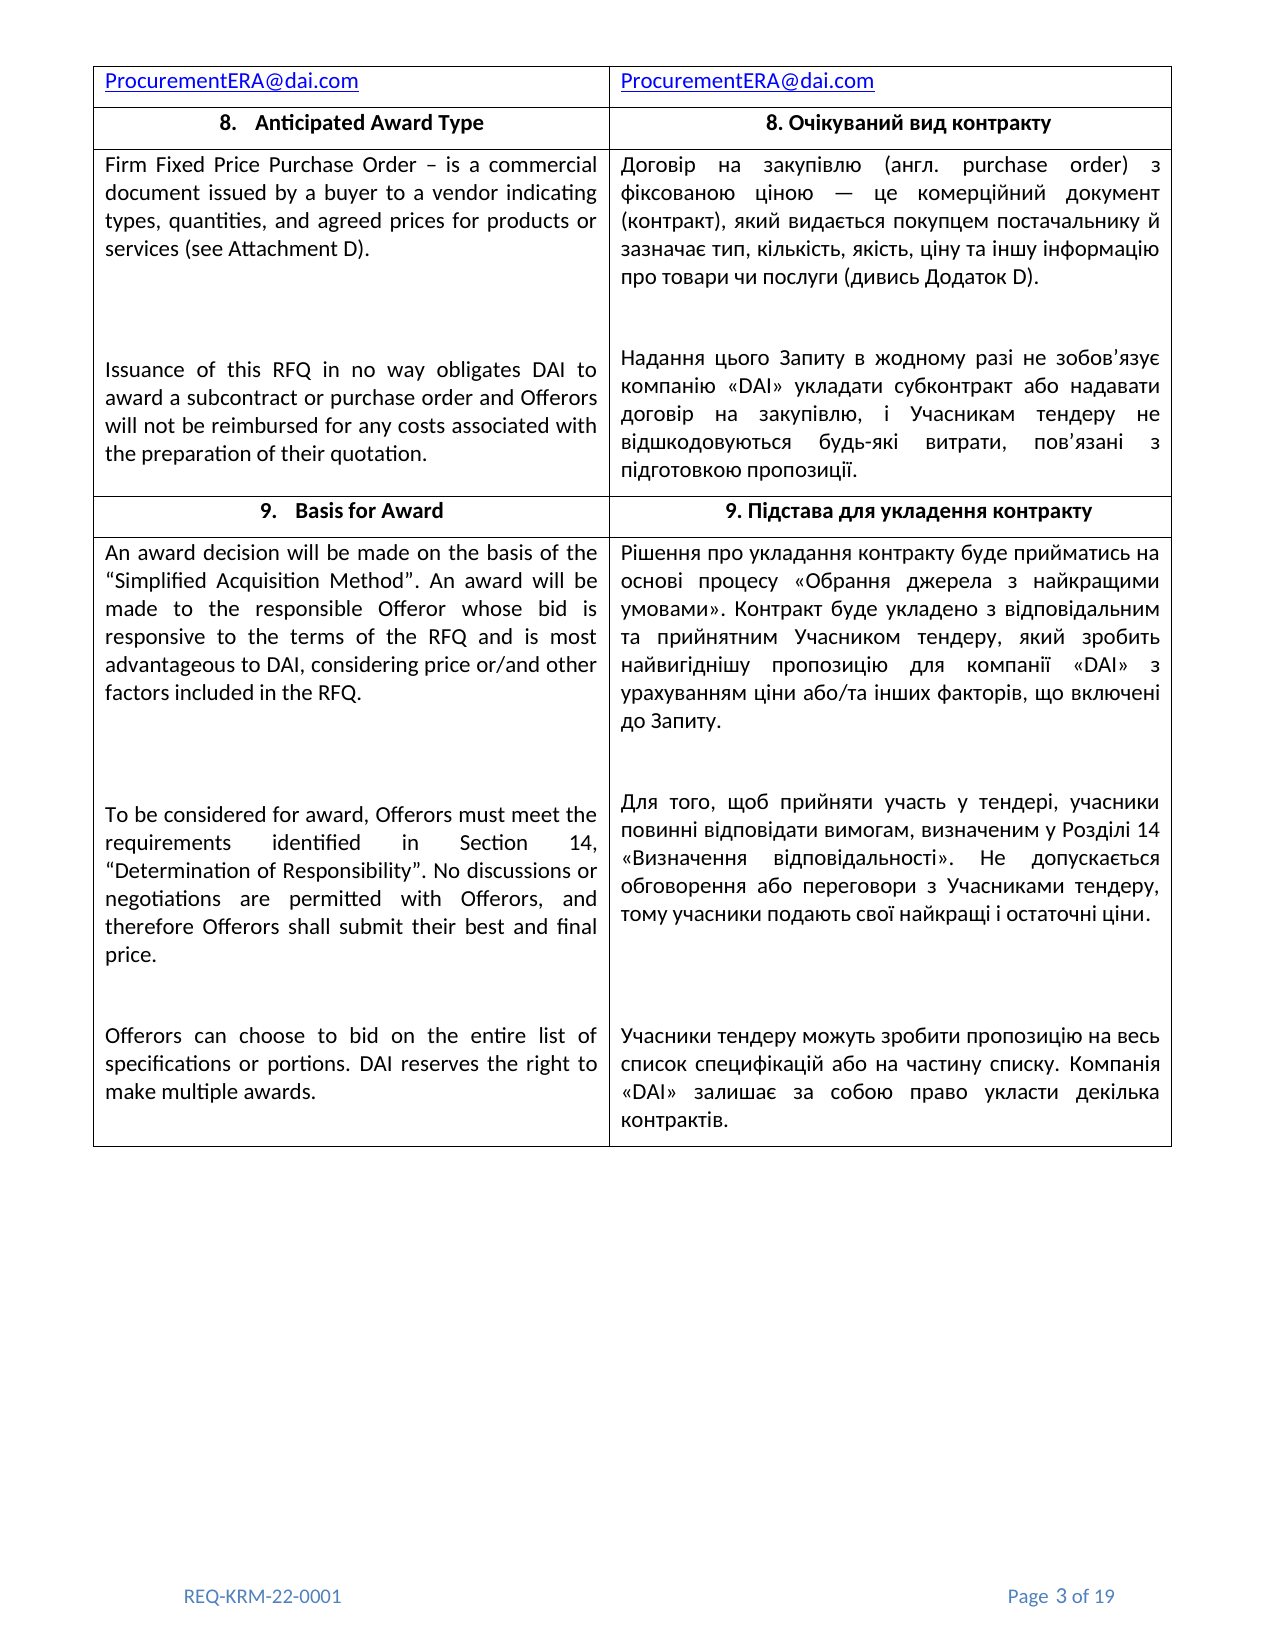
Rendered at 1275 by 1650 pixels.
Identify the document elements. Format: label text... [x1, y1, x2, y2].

table_cell An award decision will be made on the basis of the “Simplified Acquisition Method”. An award will be made to the responsible Offeror whose bid is responsive to the terms of the RFQ and is most advantageous to DAI, considering price or/and other factors included in the RFQ. To be considered for award, Offerors must meet the requirements identified in Section 14, “Determination of Responsibility”. No discussions or negotiations are permitted with Offerors, and therefore Offerors shall submit their best and final price. Offerors can choose to bid on the entire list of specifications or portions. DAI reserves the right to make multiple awards. [94, 538, 609, 1146]
table_cell 8. Очікуваний вид контракту [610, 108, 1171, 149]
table_cell Basis for Award [94, 497, 609, 537]
table_cell Firm Fixed Price Purchase Order – is a commercial document issued by a buyer to a vendor indicating types, quantities, and agreed prices for products or services (see Attachment D). Issuance of this RFQ in no way obligates DAI to award a subcontract or purchase order and Offerors will not be reimbursed for any costs associated with the preparation of their quotation. [94, 150, 609, 496]
table_cell ProcurementERA@dai.com [94, 67, 609, 107]
table_cell 9. Підстава для укладення контракту [610, 497, 1171, 537]
table_cell Рішення про укладання контракту буде прийматись на основі процесу «Обрання джерела з найкращими умовами». Контракт буде укладено з відповідальним та прийнятним Учасником тендеру, який зробить найвигіднішу пропозицію для компанії «DAI» з урахуванням ціни або/та інших факторів, що включені до Запиту. Для того, щоб прийняти участь у тендері, учасники повинні відповідати вимогам, визначеним у Розділі 14 «Визначення відповідальності». Не допускається обговорення або переговори з Учасниками тендеру, тому учасники подають свої найкращі і остаточні ціни. Учасники тендеру можуть зробити пропозицію на весь список специфікацій або на частину списку. Компанія «DAI» залишає за собою право укласти декілька контрактів. [610, 538, 1171, 1146]
table_cell Anticipated Award Type [94, 108, 609, 149]
table_cell Договір на закупівлю (англ. purchase order) з фіксованою ціною — це комерційний документ (контракт), який видається покупцем постачальнику й зазначає тип, кількість, якість, ціну та іншу інформацію про товари чи послуги (дивись Додаток D). Надання цього Запиту в жодному разі не зобов’язує компанію «DAI» укладати субконтракт або надавати договір на закупівлю, і Учасникам тендеру не відшкодовуються будь-які витрати, пов’язані з підготовкою пропозиції. [610, 150, 1171, 496]
table_cell ProcurementERA@dai.com [610, 67, 1171, 107]
